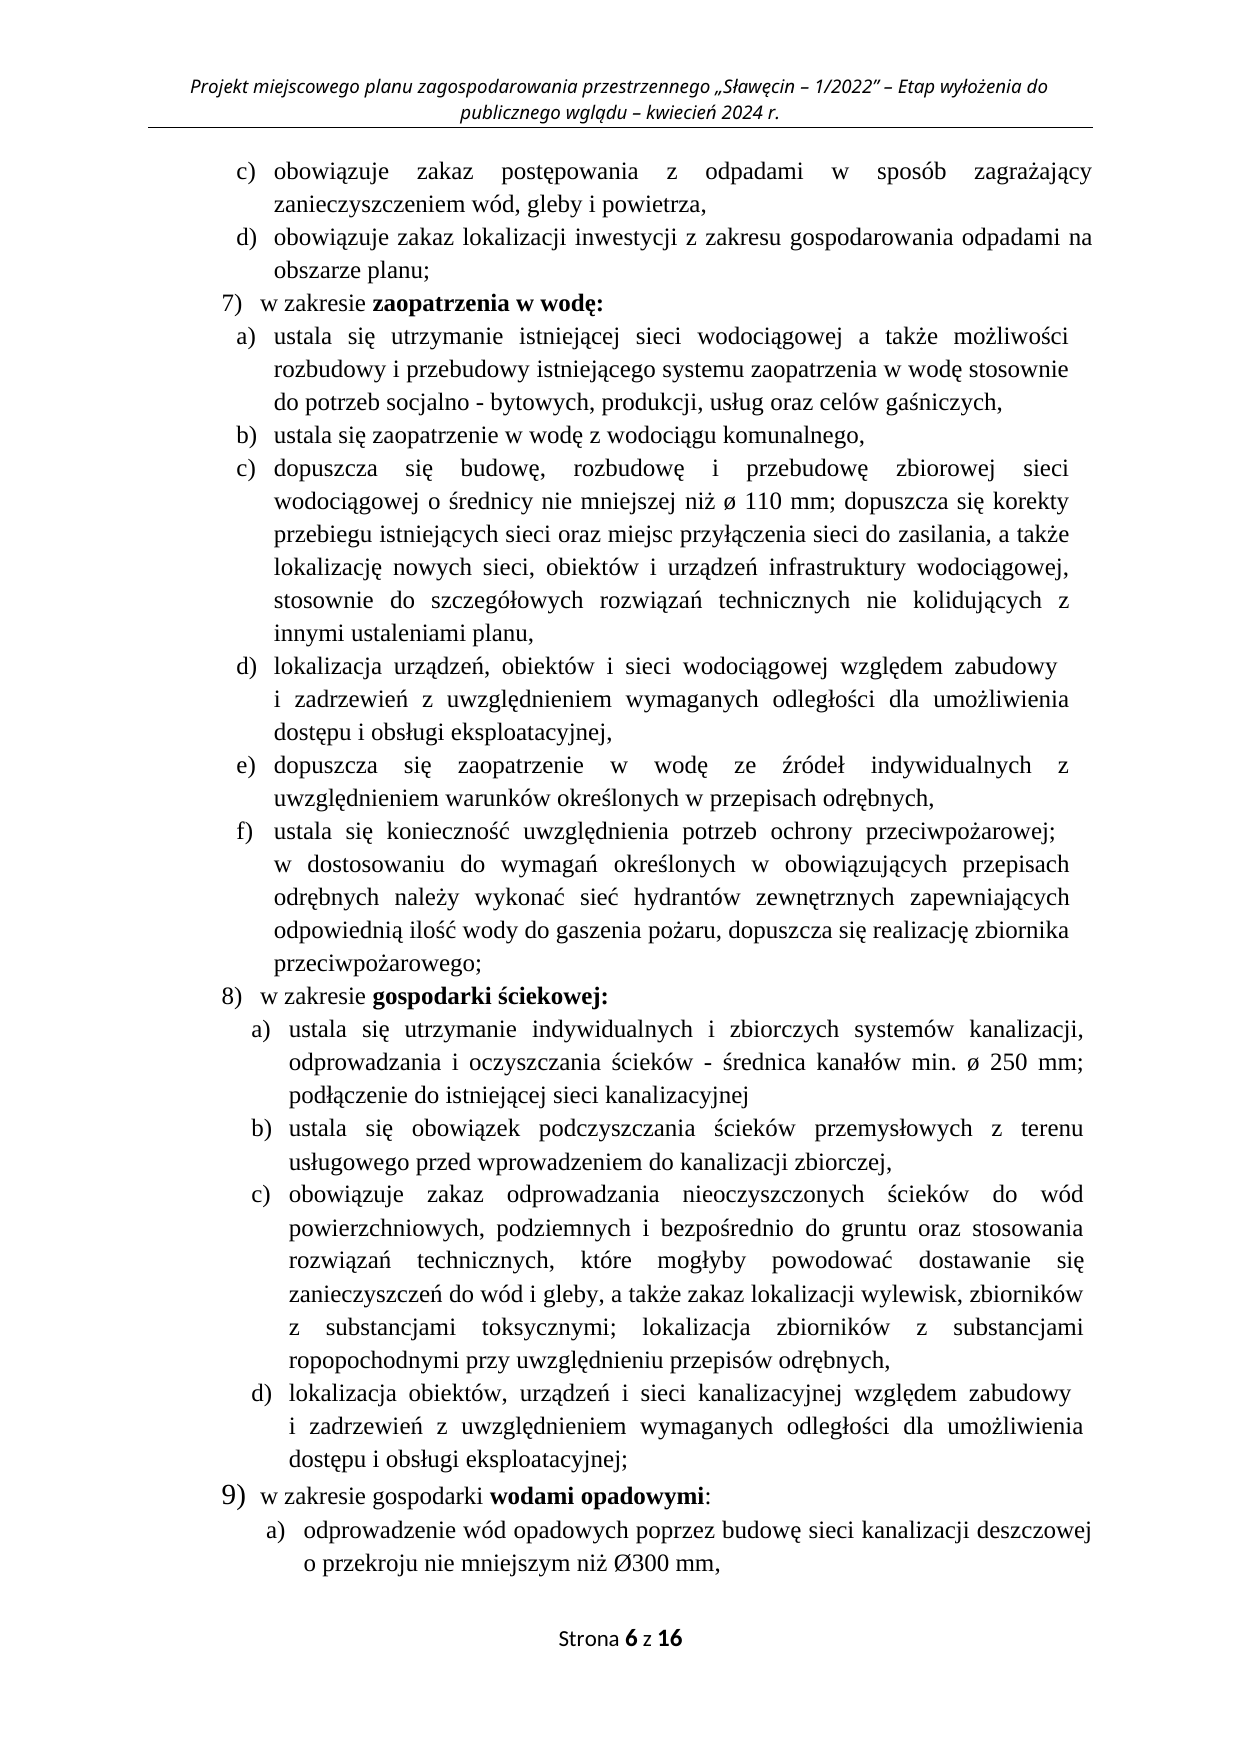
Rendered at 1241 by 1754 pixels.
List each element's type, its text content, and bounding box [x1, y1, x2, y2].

list dopuszcza się budowę, rozbudowę i przebudowę zbiorowej sieci wodociągowej o średnicy nie mniejszej niż ø 110 mm; dopuszcza się korekty przebiegu istniejących sieci oraz miejsc przyłączenia sieci do zasilania, a także lokalizację nowych sieci, obiektów i urządzeń infrastruktury wodociągowej, stosownie do szczegółowych rozwiązań technicznych nie kolidujących z innymi ustaleniami planu, [236, 453, 1069, 647]
list lokalizacja urządzeń, obiektów i sieci wodociągowej względem zabudowy i zadrzewień z uwzględnieniem wymaganych odległości dla umożliwienia dostępu i obsługi eksploatacyjnej, [236, 651, 1069, 746]
list ustala się obowiązek podczyszczania ścieków przemysłowych z terenu usługowego przed wprowadzeniem do kanalizacji zbiorczej, [251, 1113, 1084, 1175]
list obowiązuje zakaz odprowadzania nieoczyszczonych ścieków do wód powierzchniowych, podziemnych i bezpośrednio do gruntu oraz stosowania rozwiązań technicznych, które mogłyby powodować dostawanie się zanieczyszczeń do wód i gleby, a także zakaz lokalizacji wylewisk, zbiorników z substancjami toksycznymi; lokalizacja zbiorników z substancjami ropopochodnymi przy uwzględnieniu przepisów odrębnych, [251, 1179, 1084, 1373]
list ustala się utrzymanie istniejącej sieci wodociągowej a także możliwości rozbudowy i przebudowy istniejącego systemu zaopatrzenia w wodę stosownie do potrzeb socjalno - bytowych, produkcji, usług oraz celów gaśniczych, [236, 321, 1069, 416]
list ustala się utrzymanie indywidualnych i zbiorczych systemów kanalizacji, odprowadzania i oczyszczania ścieków - średnica kanałów min. ø 250 mm; podłączenie do istniejącej sieci kanalizacyjnej [251, 1014, 1084, 1109]
list w zakresie gospodarki wodami opadowymi: [221, 1477, 1093, 1510]
list dopuszcza się zaopatrzenie w wodę ze źródeł indywidualnych z uwzględnieniem warunków określonych w przepisach odrębnych, [236, 750, 1069, 812]
list w zakresie gospodarki ściekowej: [221, 981, 1069, 1010]
list odprowadzenie wód opadowych poprzez budowę sieci kanalizacji deszczowej o przekroju nie mniejszym niż Ø300 mm, [266, 1515, 1093, 1577]
list obowiązuje zakaz postępowania z odpadami w sposób zagrażający zanieczyszczeniem wód, gleby i powietrza, [236, 156, 1093, 218]
list ustala się zaopatrzenie w wodę z wodociągu komunalnego, [236, 420, 1069, 449]
list w zakresie zaopatrzenia w wodę: [221, 288, 1093, 317]
list obowiązuje zakaz lokalizacji inwestycji z zakresu gospodarowania odpadami na obszarze planu; [236, 222, 1093, 284]
list lokalizacja obiektów, urządzeń i sieci kanalizacyjnej względem zabudowy i zadrzewień z uwzględnieniem wymaganych odległości dla umożliwienia dostępu i obsługi eksploatacyjnej; [251, 1378, 1084, 1472]
list ustala się konieczność uwzględnienia potrzeb ochrony przeciwpożarowej; w dostosowaniu do wymagań określonych w obowiązujących przepisach odrębnych należy wykonać sieć hydrantów zewnętrznych zapewniających odpowiednią ilość wody do gaszenia pożaru, dopuszcza się realizację zbiornika przeciwpożarowego; [236, 816, 1069, 977]
